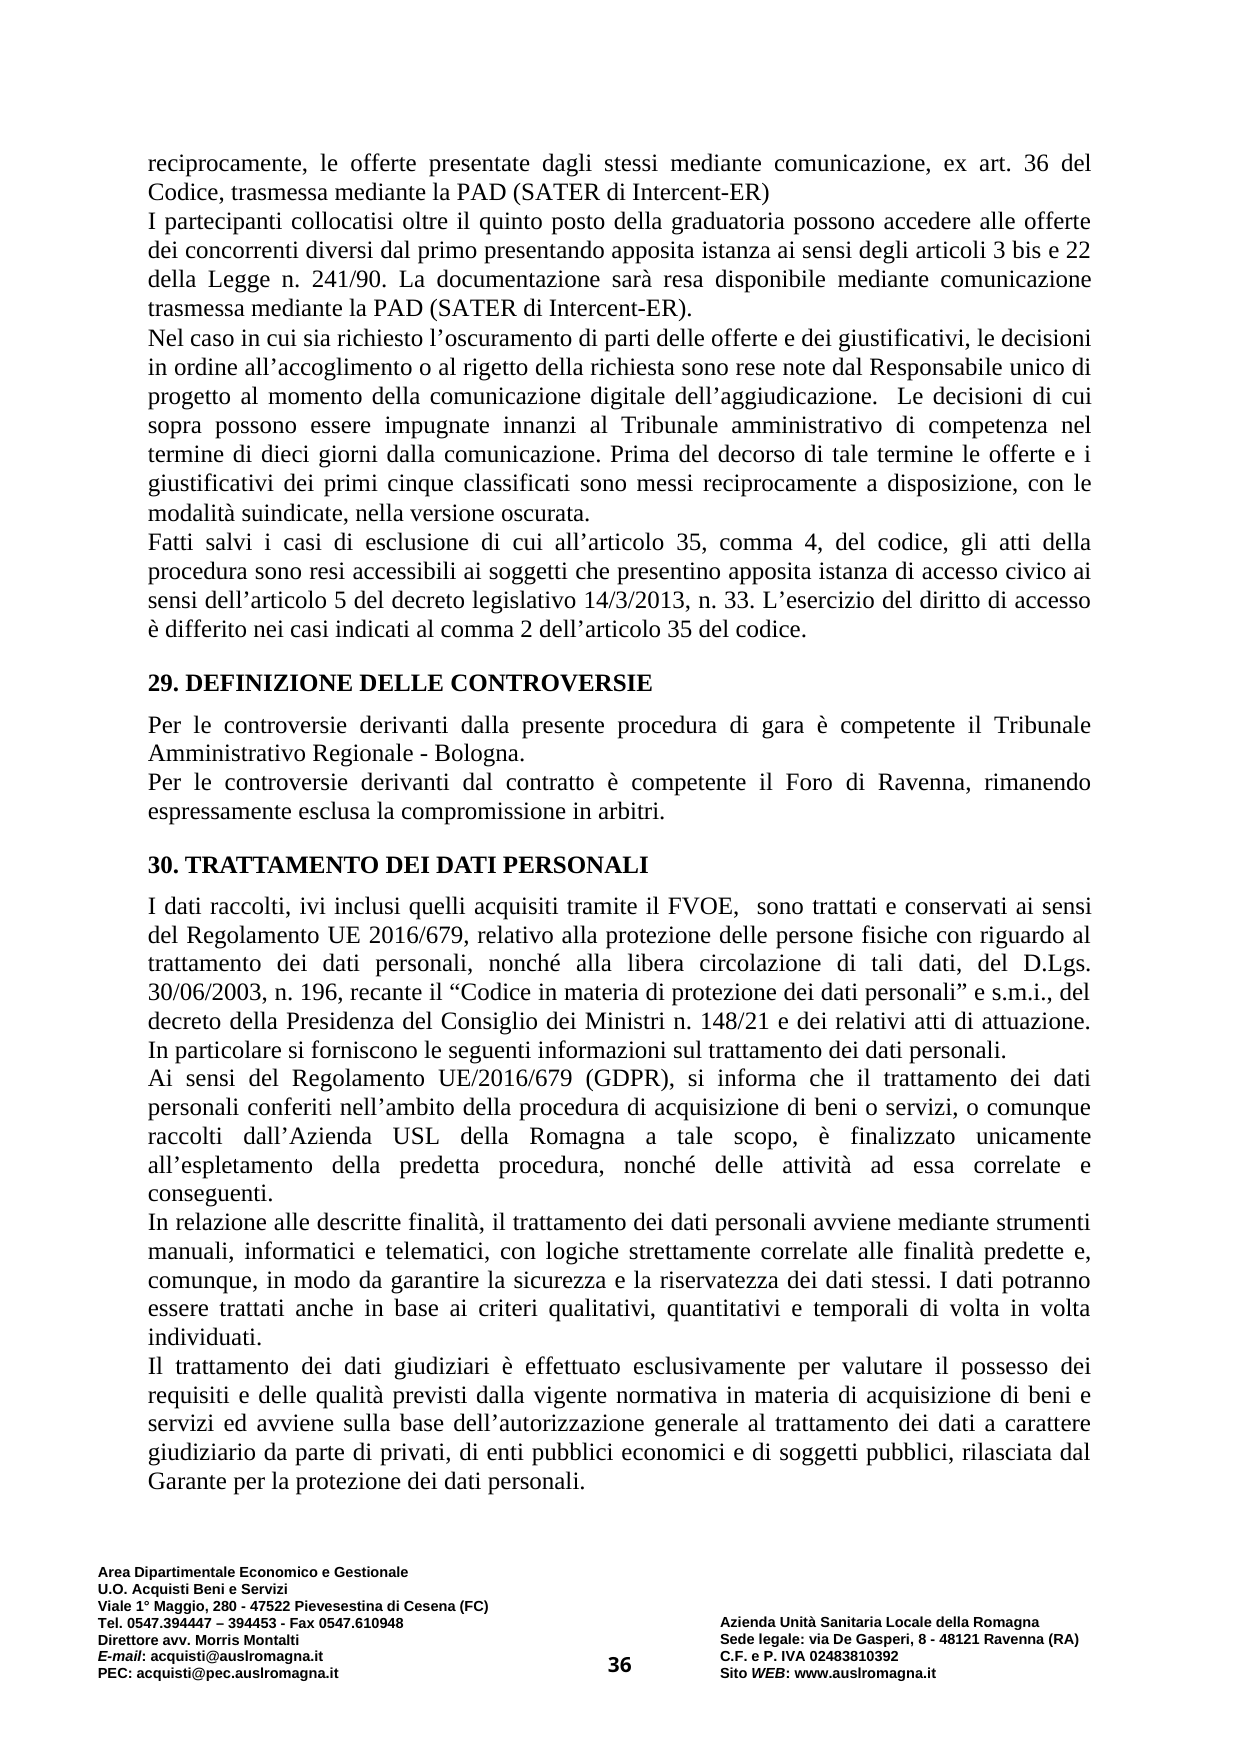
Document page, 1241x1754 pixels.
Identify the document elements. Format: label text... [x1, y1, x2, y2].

text Il trattamento dei dati giudiziari è effettuato esclusivamente per valutare il possesso dei requisiti e delle qualità previsti dalla vigente normativa in materia di acquisizione di beni e servizi ed avviene sulla base dell’autorizzazione generale al trattamento dei dati a carattere giudiziario da parte di privati, di enti pubblici economici e di soggetti pubblici, rilasciata dal Garante per la protezione dei dati personali. [148, 1351, 1092, 1495]
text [148, 148, 1092, 206]
title 30. TRATTAMENTO DEI DATI PERSONALI [148, 850, 1092, 878]
text In relazione alle descritte finalità, il trattamento dei dati personali avviene mediante strumenti manuali, informatici e telematici, con logiche strettamente correlate alle finalità predette e, comunque, in modo da garantire la sicurezza e la riservatezza dei dati stessi. I dati potranno essere trattati anche in base ai criteri qualitativi, quantitativi e temporali di volta in volta individuati. [148, 1207, 1092, 1351]
text Nel caso in cui sia richiesto l’oscuramento di parti delle offerte e dei giustificativi, le decisioni in ordine all’accoglimento o al rigetto della richiesta sono rese note dal Responsabile unico di progetto al momento della comunicazione digitale dell’aggiudicazione. Le decisioni di cui sopra possono essere impugnate innanzi al Tribunale amministrativo di competenza nel termine di dieci giorni dalla comunicazione. Prima del decorso di tale termine le offerte e i giustificativi dei primi cinque classificati sono messi reciprocamente a disposizione, con le modalità suindicate, nella versione oscurata. [148, 323, 1092, 527]
text I dati raccolti, ivi inclusi quelli acquisiti tramite il FVOE, sono trattati e conservati ai sensi del Regolamento UE 2016/679, relativo alla protezione delle persone fisiche con riguardo al trattamento dei dati personali, nonché alla libera circolazione di tali dati, del D.Lgs. 30/06/2003, n. 196, recante il “Codice in materia di protezione dei dati personali” e s.m.i., del decreto della Presidenza del Consiglio dei Ministri n. 148/21 e dei relativi atti di attuazione. In particolare si forniscono le seguenti informazioni sul trattamento dei dati personali. [148, 891, 1092, 1063]
text Fatti salvi i casi di esclusione di cui all’articolo 35, comma 4, del codice, gli atti della procedura sono resi accessibili ai soggetti che presentino apposita istanza di accesso civico ai sensi dell’articolo 5 del decreto legislativo 14/3/2013, n. 33. L’esercizio del diritto di accesso è differito nei casi indicati al comma 2 dell’articolo 35 del codice. [148, 527, 1092, 643]
text I partecipanti collocatisi oltre il quinto posto della graduatoria possono accedere alle offerte dei concorrenti diversi dal primo presentando apposita istanza ai sensi degli articoli 3 bis e 22 della Legge n. 241/90. La documentazione sarà resa disponibile mediante comunicazione trasmessa mediante la PAD (SATER di Intercent-ER). [148, 206, 1092, 323]
title 29. DEFINIZIONE DELLE CONTROVERSIE [148, 668, 1092, 697]
text Per le controversie derivanti dal contratto è competente il Foro di Ravenna, rimanendo espressamente esclusa la compromissione in arbitri. [148, 767, 1092, 825]
text Per le controversie derivanti dalla presente procedura di gara è competente il Tribunale Amministrativo Regionale - Bologna. [148, 710, 1092, 767]
text Ai sensi del Regolamento UE/2016/679 (GDPR), si informa che il trattamento dei dati personali conferiti nell’ambito della procedura di acquisizione di beni o servizi, o comunque raccolti dall’Azienda USL della Romagna a tale scopo, è finalizzato unicamente all’espletamento della predetta procedura, nonché delle attività ad essa correlate e conseguenti. [148, 1063, 1092, 1207]
